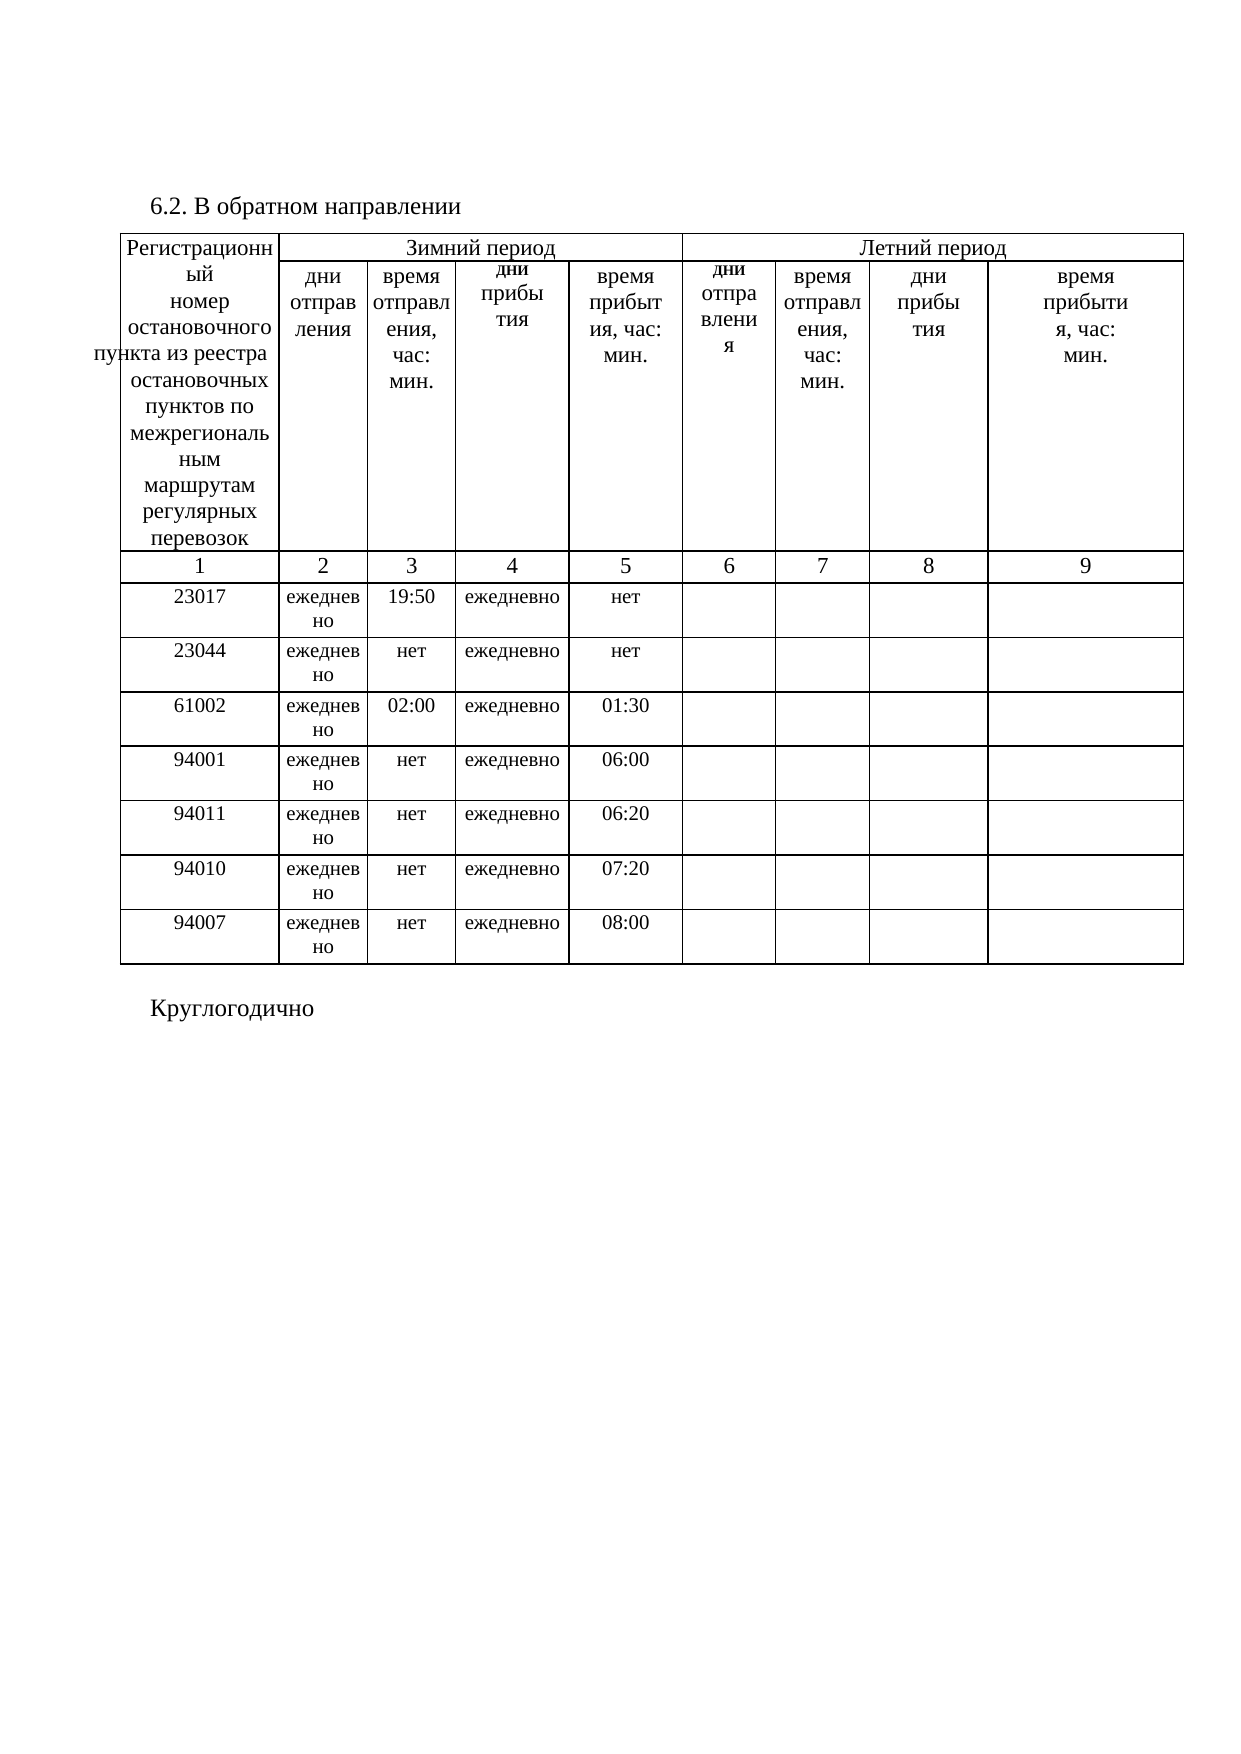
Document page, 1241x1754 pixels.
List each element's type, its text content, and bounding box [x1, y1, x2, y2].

table_cell ежедневно [280, 747, 367, 800]
table_cell 3 [368, 552, 455, 582]
table_cell [683, 801, 775, 854]
table_cell [776, 584, 869, 637]
table_cell [683, 584, 775, 637]
table_cell [870, 856, 987, 908]
table_cell 94011 [121, 801, 278, 854]
table_cell [776, 693, 869, 745]
table_cell 01:30 [570, 693, 682, 745]
table_cell 1 [121, 552, 278, 582]
table_cell 19:50 [368, 584, 455, 637]
table_cell нет [570, 638, 682, 691]
table_header Зимний период [280, 234, 682, 260]
table_cell ДНИ прибы тия [456, 262, 568, 550]
table_cell время прибыти я, час: мин. [989, 262, 1183, 550]
table_cell ежедневно [280, 856, 367, 908]
table_cell ежедневно [280, 801, 367, 854]
table_cell [870, 693, 987, 745]
table_cell 7 [776, 552, 869, 582]
table_cell ежедневно [280, 638, 367, 691]
table_cell [776, 910, 869, 963]
text Круглогодично [150, 993, 1090, 1022]
table_cell [989, 693, 1183, 745]
table_cell [776, 747, 869, 800]
table_cell ежедневно [456, 747, 568, 800]
table_cell [683, 638, 775, 691]
table_cell нет [368, 856, 455, 908]
table_cell ежедневно [456, 856, 568, 908]
table_cell 2 [280, 552, 367, 582]
table_cell 9 [989, 552, 1183, 582]
table_cell нет [368, 801, 455, 854]
table_cell [989, 801, 1183, 854]
table_cell [776, 801, 869, 854]
table_cell ежедневно [280, 693, 367, 745]
table_cell [870, 638, 987, 691]
table_cell [776, 856, 869, 908]
table_cell [989, 638, 1183, 691]
table_cell [870, 584, 987, 637]
table_cell [989, 856, 1183, 908]
table_cell [683, 910, 775, 963]
table_cell нет [368, 747, 455, 800]
table_cell ежедневно [456, 801, 568, 854]
table_cell 23044 [121, 638, 278, 691]
table_cell нет [570, 584, 682, 637]
table_cell время отправл ения, час: мин. [776, 262, 869, 550]
table_cell дни прибы тия [870, 262, 987, 550]
table_cell [870, 910, 987, 963]
text 6.2. В обратном направлении [150, 191, 1090, 220]
table_cell время отправл ения, час: мин. [368, 262, 455, 550]
table_cell 94001 [121, 747, 278, 800]
table_cell [683, 747, 775, 800]
table_cell нет [368, 910, 455, 963]
table_cell ежедневно [456, 638, 568, 691]
table_cell 8 [870, 552, 987, 582]
table_cell 4 [456, 552, 568, 582]
table_cell 94010 [121, 856, 278, 908]
table_cell [989, 747, 1183, 800]
table_cell 06:00 [570, 747, 682, 800]
table_cell [989, 584, 1183, 637]
table_cell ежедневно [456, 584, 568, 637]
table_cell 02:00 [368, 693, 455, 745]
table_cell 08:00 [570, 910, 682, 963]
table_cell 07:20 [570, 856, 682, 908]
table_cell 61002 [121, 693, 278, 745]
table_cell ежедневно [280, 910, 367, 963]
table_cell ежедневно [456, 693, 568, 745]
table_header Летний период [683, 234, 1183, 260]
table_cell 5 [570, 552, 682, 582]
table_cell [870, 747, 987, 800]
table_cell [870, 801, 987, 854]
table_cell дни отправ ления [280, 262, 367, 550]
table_cell 06:20 [570, 801, 682, 854]
table_header Регистрационный номер остановочного пункта из реестра остановочных пунктов по межрегиональным маршрутам регулярных перевозок [121, 234, 278, 550]
table_cell ежедневно [280, 584, 367, 637]
table_cell [776, 638, 869, 691]
table_cell 6 [683, 552, 775, 582]
table_cell ДНИ отпра влени я [683, 262, 775, 550]
table_cell время прибыт ия, час: мин. [570, 262, 682, 550]
table_cell нет [368, 638, 455, 691]
table_cell 23017 [121, 584, 278, 637]
table_cell ежедневно [456, 910, 568, 963]
table_cell [989, 910, 1183, 963]
table_cell 94007 [121, 910, 278, 963]
table_cell [683, 856, 775, 908]
table_cell [683, 693, 775, 745]
